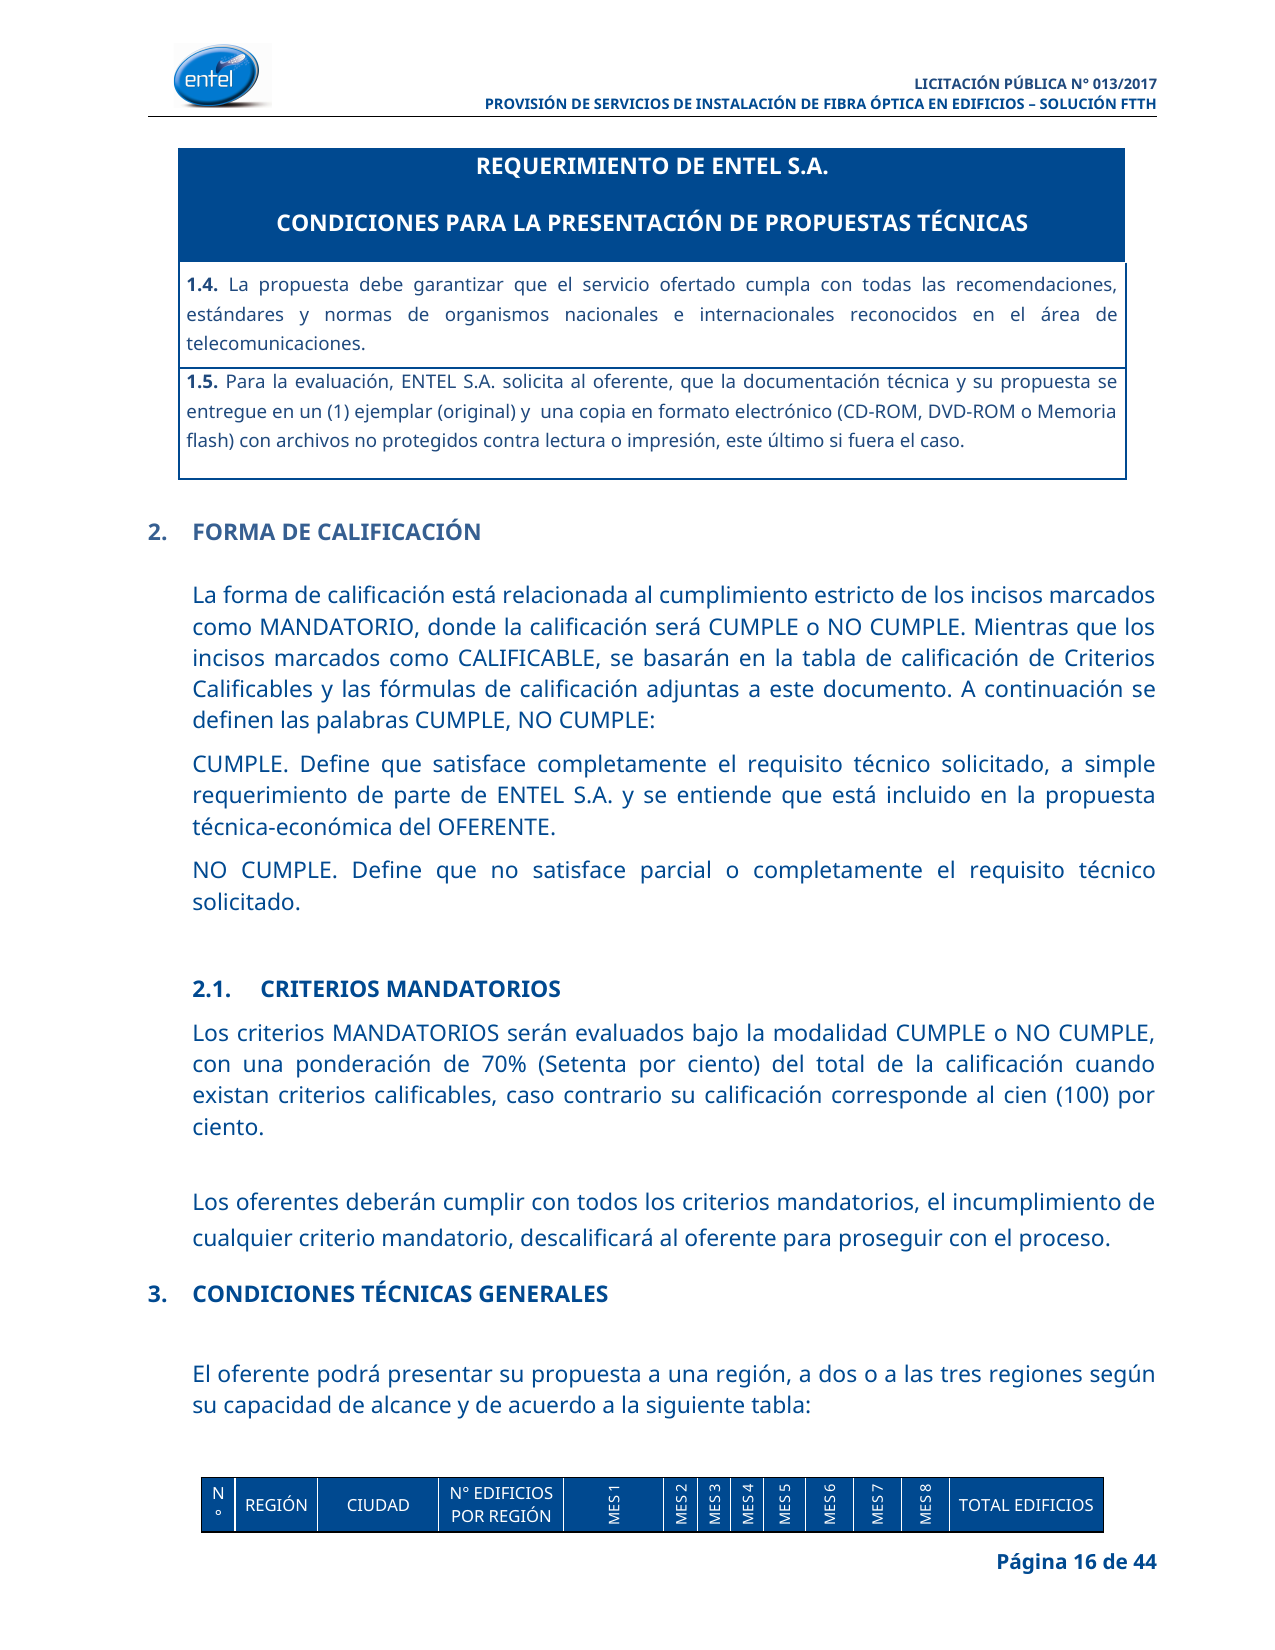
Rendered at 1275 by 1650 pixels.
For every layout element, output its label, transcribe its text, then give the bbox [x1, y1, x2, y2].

table_header MES 6 [806, 1478, 853, 1531]
table_header MES 7 [854, 1478, 901, 1531]
table_cell 1.5. Para la evaluación, ENTEL S.A. solicita al oferente, que la documentación técnica y su propuesta se entregue en un (1) ejemplar (original) y una copia en formato electrónico (CD-ROM, DVD-ROM o Memoria flash) con archivos no protegidos contra lectura o impresión, este último si fuera el caso. [180, 369, 1125, 477]
picture [173, 43, 272, 108]
table_cell 1.4. La propuesta debe garantizar que el servicio ofertado cumpla con todas las recomendaciones, estándares y normas de organismos nacionales e internacionales reconocidos en el área de telecomunicaciones. [180, 265, 1125, 367]
table_header N° [202, 1478, 234, 1531]
table_header TOTAL EDIFICIOS [950, 1478, 1103, 1531]
list El oferente podrá presentar su propuesta a una región, a dos o a las tres regiones según su capacidad de alcance y de acuerdo a la siguiente tabla: [192, 1358, 1157, 1421]
table_header MES 2 [664, 1478, 697, 1531]
list CRITERIOS MANDATORIOS [192, 973, 1157, 1004]
table_header MES 3 [698, 1478, 730, 1531]
table_header REGIÓN [236, 1478, 317, 1531]
table_header MES 4 [731, 1478, 763, 1531]
list Los oferentes deberán cumplir con todos los criterios mandatorios, el incumplimiento de cualquier criterio mandatorio, descalificará al oferente para proseguir con el proceso. [192, 1186, 1157, 1253]
list La forma de calificación está relacionada al cumplimiento estricto de los incisos marcados como MANDATORIO, donde la calificación será CUMPLE o NO CUMPLE. Mientras que los incisos marcados como CALIFICABLE, se basarán en la tabla de calificación de Criterios Calificables y las fórmulas de calificación adjuntas a este documento. A continuación se definen las palabras CUMPLE, NO CUMPLE: [192, 579, 1157, 736]
list NO CUMPLE. Define que no satisface parcial o completamente el requisito técnico solicitado. [192, 854, 1157, 917]
list CONDICIONES TÉCNICAS GENERALES [148, 1278, 1157, 1309]
table_header MES 1 [564, 1478, 663, 1531]
table_header N° EDIFICIOS POR REGIÓN [439, 1478, 563, 1531]
list Los criterios MANDATORIOS serán evaluados bajo la modalidad CUMPLE o NO CUMPLE, con una ponderación de 70% (Setenta por ciento) del total de la calificación cuando existan criterios calificables, caso contrario su calificación corresponde al cien (100) por ciento. [192, 1017, 1157, 1142]
table_header MES 8 [902, 1478, 949, 1531]
list FORMA DE CALIFICACIÓN [148, 515, 1157, 547]
table_header CIUDAD [318, 1478, 438, 1531]
table_header MES 5 [764, 1478, 805, 1531]
list CUMPLE. Define que satisface completamente el requisito técnico solicitado, a simple requerimiento de parte de ENTEL S.A. y se entiende que está incluido en la propuesta técnica-económica del OFERENTE. [192, 748, 1157, 842]
table_header REQUERIMIENTO DE ENTEL S.A. CONDICIONES PARA LA PRESENTACIÓN DE PROPUESTAS TÉCNICAS [180, 150, 1125, 262]
